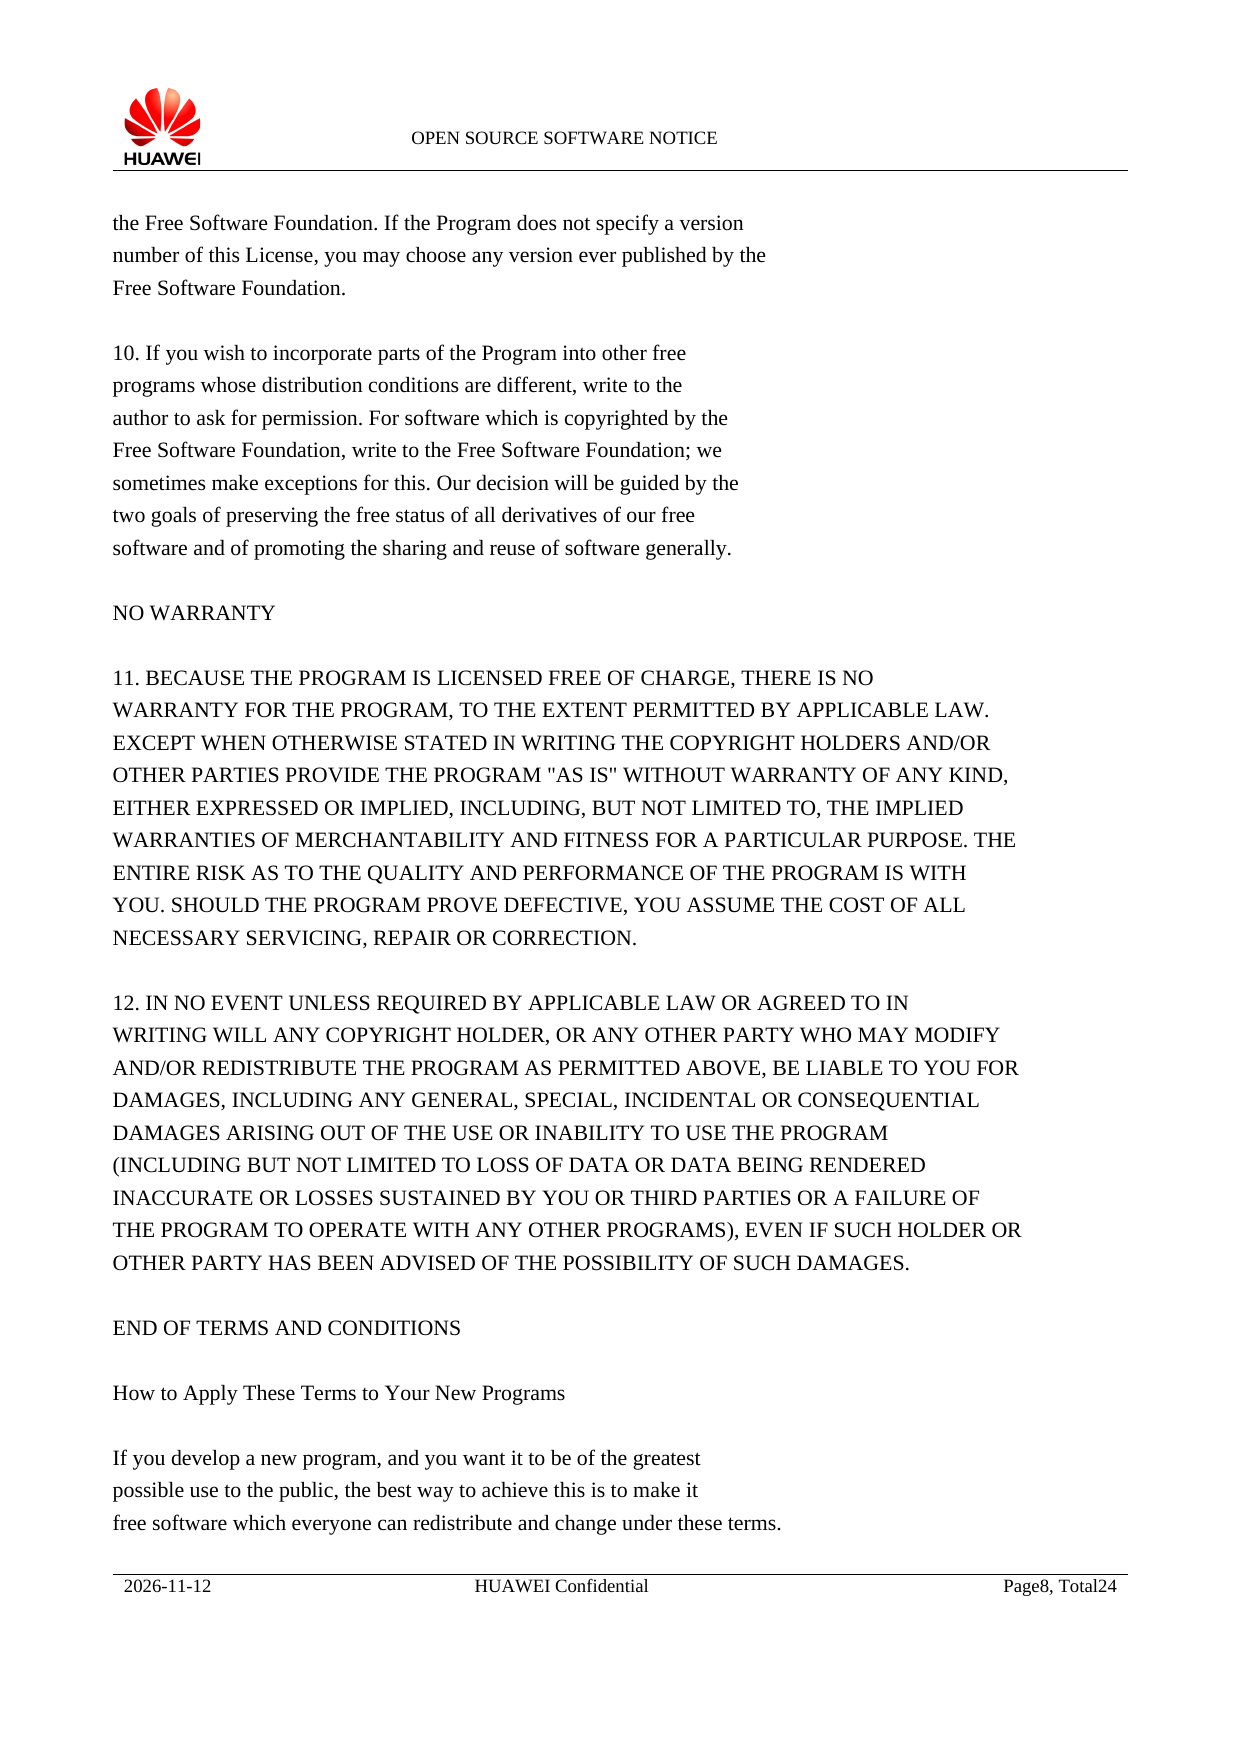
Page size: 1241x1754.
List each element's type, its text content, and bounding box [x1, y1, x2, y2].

text 12. IN NO EVENT UNLESS REQUIRED BY APPLICABLE LAW OR AGREED TO IN [112, 986, 1128, 1019]
text INACCURATE OR LOSSES SUSTAINED BY YOU OR THIRD PARTIES OR A FAILURE OF [112, 1181, 1128, 1214]
text WARRANTIES OF MERCHANTABILITY AND FITNESS FOR A PARTICULAR PURPOSE. THE [112, 824, 1128, 856]
text OTHER PARTY HAS BEEN ADVISED OF THE POSSIBILITY OF SUCH DAMAGES. [112, 1246, 1128, 1279]
text If you develop a new program, and you want it to be of the greatest [112, 1441, 1128, 1474]
picture [124, 88, 201, 165]
text DAMAGES ARISING OUT OF THE USE OR INABILITY TO USE THE PROGRAM [112, 1116, 1128, 1149]
text END OF TERMS AND CONDITIONS [112, 1311, 1128, 1344]
text ENTIRE RISK AS TO THE QUALITY AND PERFORMANCE OF THE PROGRAM IS WITH [112, 856, 1128, 889]
text 11. BECAUSE THE PROGRAM IS LICENSED FREE OF CHARGE, THERE IS NO [112, 661, 1128, 694]
text EITHER EXPRESSED OR IMPLIED, INCLUDING, BUT NOT LIMITED TO, THE IMPLIED [112, 791, 1128, 824]
text NO WARRANTY [112, 596, 1128, 629]
text YOU. SHOULD THE PROGRAM PROVE DEFECTIVE, YOU ASSUME THE COST OF ALL [112, 889, 1128, 921]
text possible use to the public, the best way to achieve this is to make it [112, 1474, 1128, 1506]
text the Free Software Foundation. If the Program does not specify a version [112, 206, 1128, 239]
text EXCEPT WHEN OTHERWISE STATED IN WRITING THE COPYRIGHT HOLDERS AND/OR [112, 726, 1128, 759]
text WARRANTY FOR THE PROGRAM, TO THE EXTENT PERMITTED BY APPLICABLE LAW. [112, 694, 1128, 726]
text free software which everyone can redistribute and change under these terms. [112, 1506, 1128, 1539]
text OTHER PARTIES PROVIDE THE PROGRAM "AS IS" WITHOUT WARRANTY OF ANY KIND, [112, 759, 1128, 791]
text Free Software Foundation. [112, 271, 1128, 304]
text How to Apply These Terms to Your New Programs [112, 1376, 1128, 1409]
text DAMAGES, INCLUDING ANY GENERAL, SPECIAL, INCIDENTAL OR CONSEQUENTIAL [112, 1084, 1128, 1116]
text 10. If you wish to incorporate parts of the Program into other free [112, 336, 1128, 369]
text Free Software Foundation, write to the Free Software Foundation; we [112, 434, 1128, 466]
text author to ask for permission. For software which is copyrighted by the [112, 401, 1128, 434]
text software and of promoting the sharing and reuse of software generally. [112, 531, 1128, 564]
text (INCLUDING BUT NOT LIMITED TO LOSS OF DATA OR DATA BEING RENDERED [112, 1149, 1128, 1181]
text NECESSARY SERVICING, REPAIR OR CORRECTION. [112, 921, 1128, 954]
text number of this License, you may choose any version ever published by the [112, 239, 1128, 271]
text AND/OR REDISTRIBUTE THE PROGRAM AS PERMITTED ABOVE, BE LIABLE TO YOU FOR [112, 1051, 1128, 1084]
text programs whose distribution conditions are different, write to the [112, 369, 1128, 401]
text THE PROGRAM TO OPERATE WITH ANY OTHER PROGRAMS), EVEN IF SUCH HOLDER OR [112, 1214, 1128, 1246]
text two goals of preserving the free status of all derivatives of our free [112, 499, 1128, 531]
text WRITING WILL ANY COPYRIGHT HOLDER, OR ANY OTHER PARTY WHO MAY MODIFY [112, 1019, 1128, 1051]
text sometimes make exceptions for this. Our decision will be guided by the [112, 466, 1128, 499]
